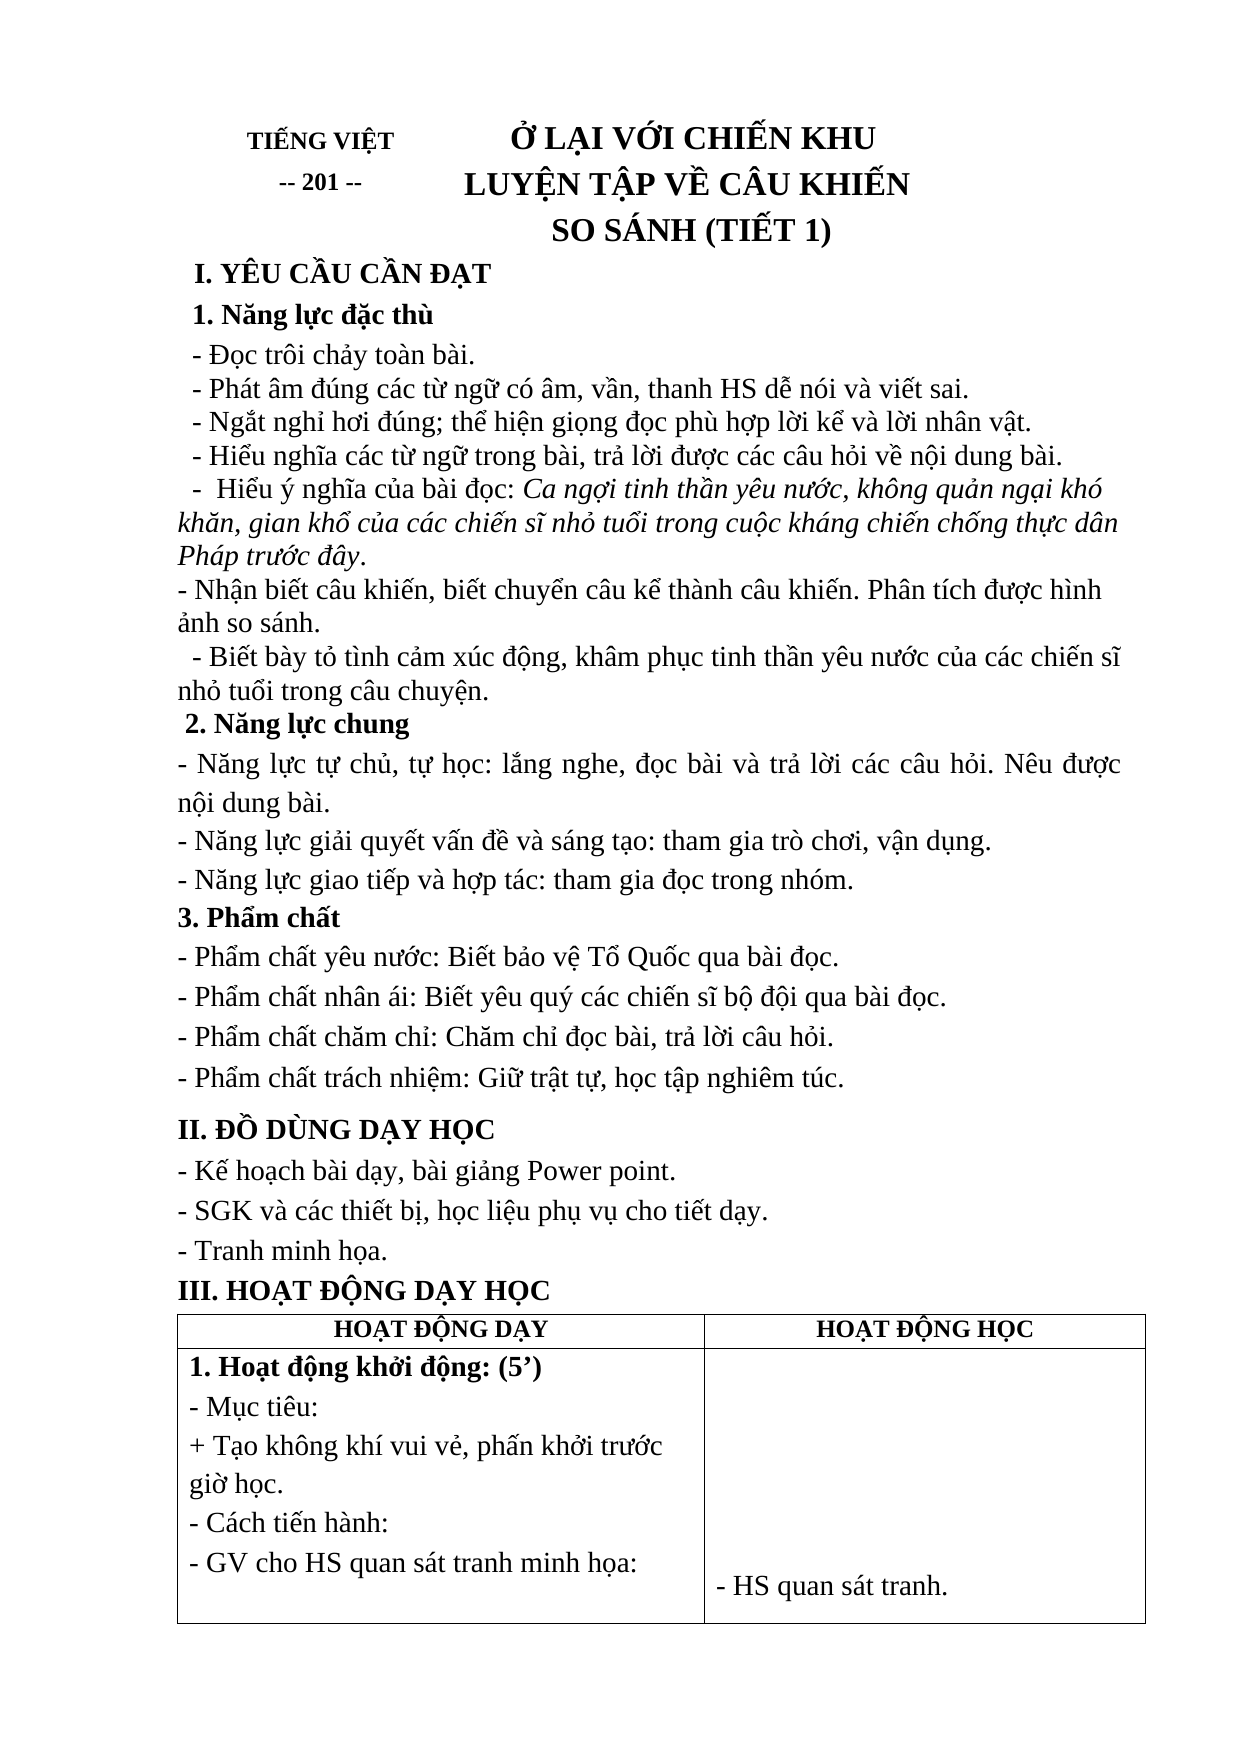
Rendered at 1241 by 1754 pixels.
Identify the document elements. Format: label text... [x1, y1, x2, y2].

table_header HOẠT ĐỘNG HỌC [705, 1315, 1145, 1348]
text - Hiểu nghĩa các từ ngữ trong bài, trả lời được các câu hỏi về nội dung bài. [177, 438, 1122, 471]
text SO SÁNH (TIẾT 1) [177, 210, 1122, 248]
text - Nhận biết câu khiến, biết chuyển câu kể thành câu khiến. Phân tích được hình [177, 572, 1122, 606]
text - Kế hoạch bài dạy, bài giảng Power point. [177, 1153, 1122, 1186]
text 1. Năng lực đặc thù [177, 297, 1122, 331]
text II. ĐỒ DÙNG DẠY HỌC [177, 1112, 1122, 1146]
text III. HOẠT ĐỘNG DẠY HỌC [177, 1273, 1122, 1307]
text nhỏ tuổi trong câu chuyện. [177, 673, 1122, 706]
text - Đọc trôi chảy toàn bài. [177, 337, 1122, 371]
table_header HOẠT ĐỘNG DẠY [178, 1315, 704, 1348]
text - SGK và các thiết bị, học liệu phụ vụ cho tiết dạy. [177, 1193, 1122, 1226]
text LUYỆN TẬP VỀ CÂU KHIẾN [177, 164, 1122, 202]
text 2. Năng lực chung [177, 706, 1122, 740]
text 3. Phẩm chất [177, 901, 1122, 934]
text - Ngắt nghỉ hơi đúng; thể hiện giọng đọc phù hợp lời kể và lời nhân vật. [177, 404, 1122, 438]
text - Biết bày tỏ tình cảm xúc động, khâm phục tinh thần yêu nước của các chiến sĩ [177, 639, 1122, 673]
text - Phẩm chất chăm chỉ: Chăm chỉ đọc bài, trả lời câu hỏi. [177, 1019, 1122, 1053]
text - Tranh minh họa. [177, 1233, 1122, 1267]
text - Phẩm chất trách nhiệm: Giữ trật tự, học tập nghiêm túc. [177, 1060, 1122, 1093]
text - Phẩm chất yêu nước: Biết bảo vệ Tổ Quốc qua bài đọc. [177, 939, 1122, 973]
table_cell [705, 1349, 1145, 1622]
text - Phát âm đúng các từ ngữ có âm, vần, thanh HS dễ nói và viết sai. [177, 371, 1122, 404]
text - Năng lực tự chủ, tự học: lắng nghe, đọc bài và trả lời các câu hỏi. Nêu được nội dung bài. [177, 746, 1122, 818]
text - Năng lực giao tiếp và hợp tác: tham gia đọc trong nhóm. [177, 862, 1122, 896]
text - Phẩm chất nhân ái: Biết yêu quý các chiến sĩ bộ đội qua bài đọc. [177, 979, 1122, 1013]
text I. YÊU CẦU CẦN ĐẠT [177, 256, 1122, 289]
text ảnh so sánh. [177, 606, 1122, 639]
text Ở LẠI VỚI CHIẾN KHU [177, 118, 1122, 156]
text - Năng lực giải quyết vấn đề và sáng tạo: tham gia trò chơi, vận dụng. [177, 823, 1122, 857]
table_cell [178, 1349, 704, 1622]
text - Hiểu ý nghĩa của bài đọc: Ca ngợi tinh thần yêu nước, không quản ngại khó khăn, gian khổ của các chiến sĩ nhỏ tuổi trong cuộc kháng chiến chống thực dân Pháp trước đây. [177, 471, 1122, 572]
